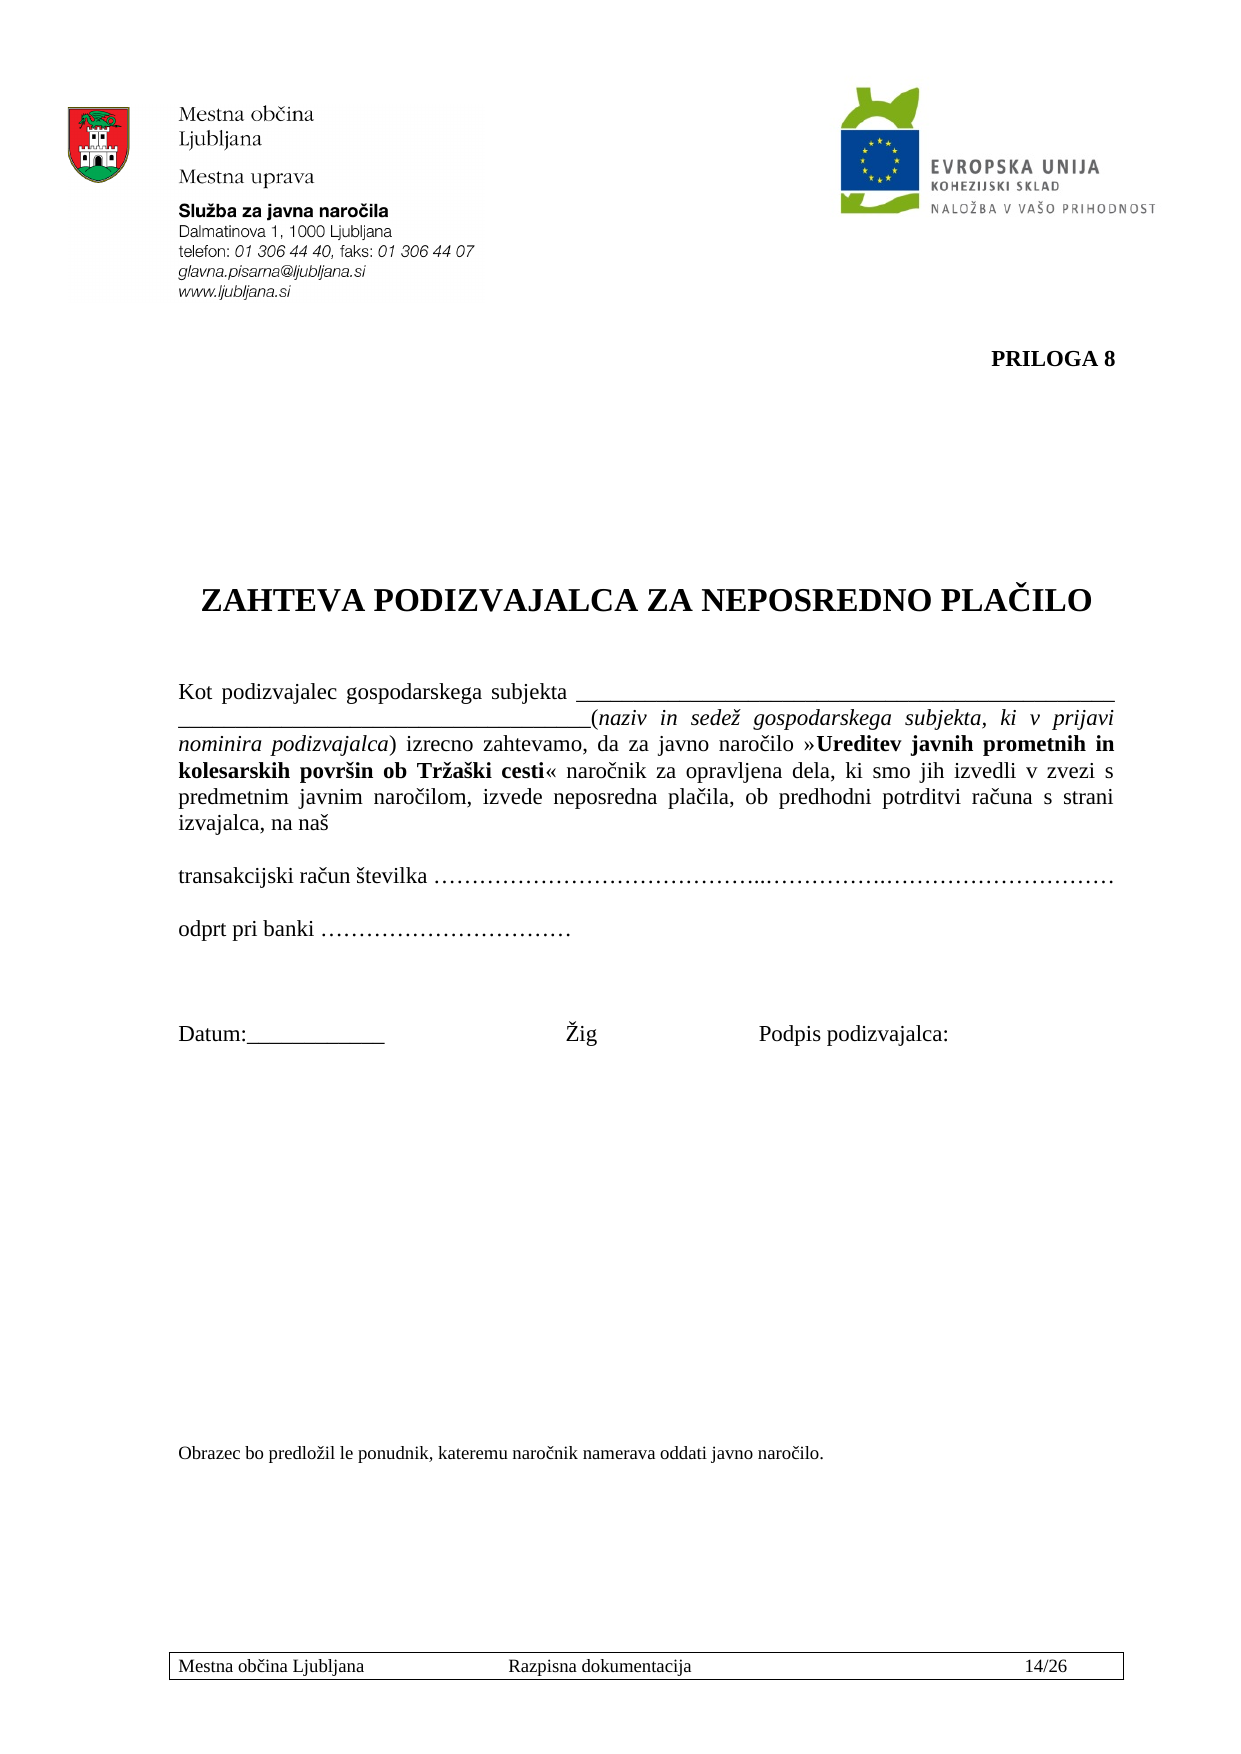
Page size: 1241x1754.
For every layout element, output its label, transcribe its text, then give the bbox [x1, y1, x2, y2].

text transakcijski račun številka ……………………………………..…………….………………………… [178, 862, 1115, 888]
text Kot podizvajalec gospodarskega subjekta _______________________________________________ ____________________________________(naziv in sedež gospodarskega subjekta, ki v prijavi nominira podizvajalca) izrecno zahtevamo, da za javno naročilo »Ureditev javnih prometnih in kolesarskih površin ob Tržaški cesti« naročnik za opravljena dela, ki smo jih izvedli v zvezi s predmetnim javnim naročilom, izvede neposredna plačila, ob predhodni potrditvi računa s strani izvajalca, na naš [178, 678, 1115, 836]
picture [67, 104, 486, 303]
text Obrazec bo predložil le ponudnik, kateremu naročnik namerava oddati javno naročilo. [178, 1442, 1115, 1463]
text Datum:____________ Žig Podpis podizvajalca: [178, 1020, 1115, 1047]
text odprt pri banki …………………………… [178, 915, 1115, 941]
text PRILOGA 8 [66, 344, 1115, 371]
text ZAHTEVA PODIZVAJALCA ZA NEPOSREDNO PLAČILO [178, 580, 1115, 619]
picture [759, 33, 1198, 257]
